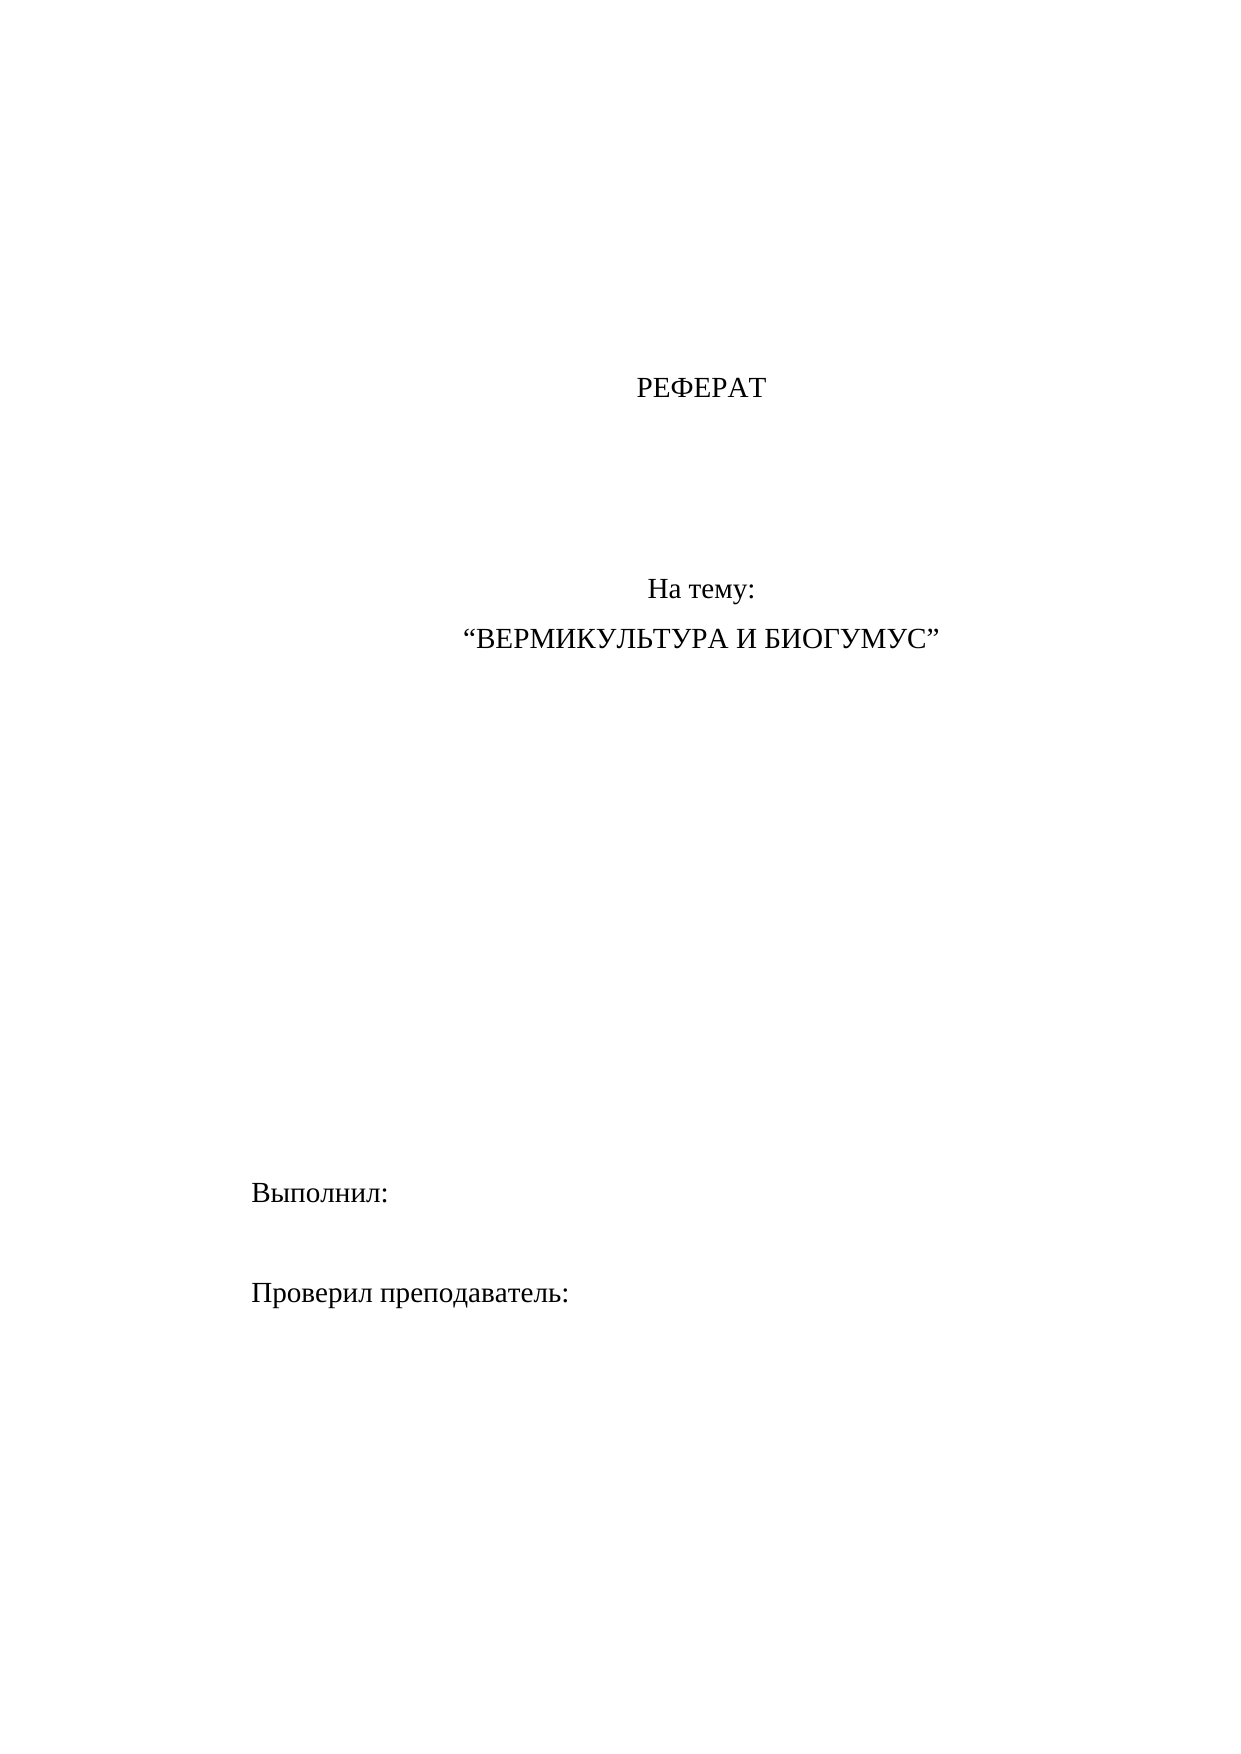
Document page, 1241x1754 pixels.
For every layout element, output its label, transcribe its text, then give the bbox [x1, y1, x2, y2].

text РЕФЕРАТ [177, 370, 1152, 403]
text Проверил преподаватель: [177, 1275, 1152, 1309]
text На тему: [177, 571, 1152, 604]
text Выполнил: [177, 1175, 1152, 1208]
text “ВЕРМИКУЛЬТУРА И БИОГУМУС” [177, 621, 1152, 655]
